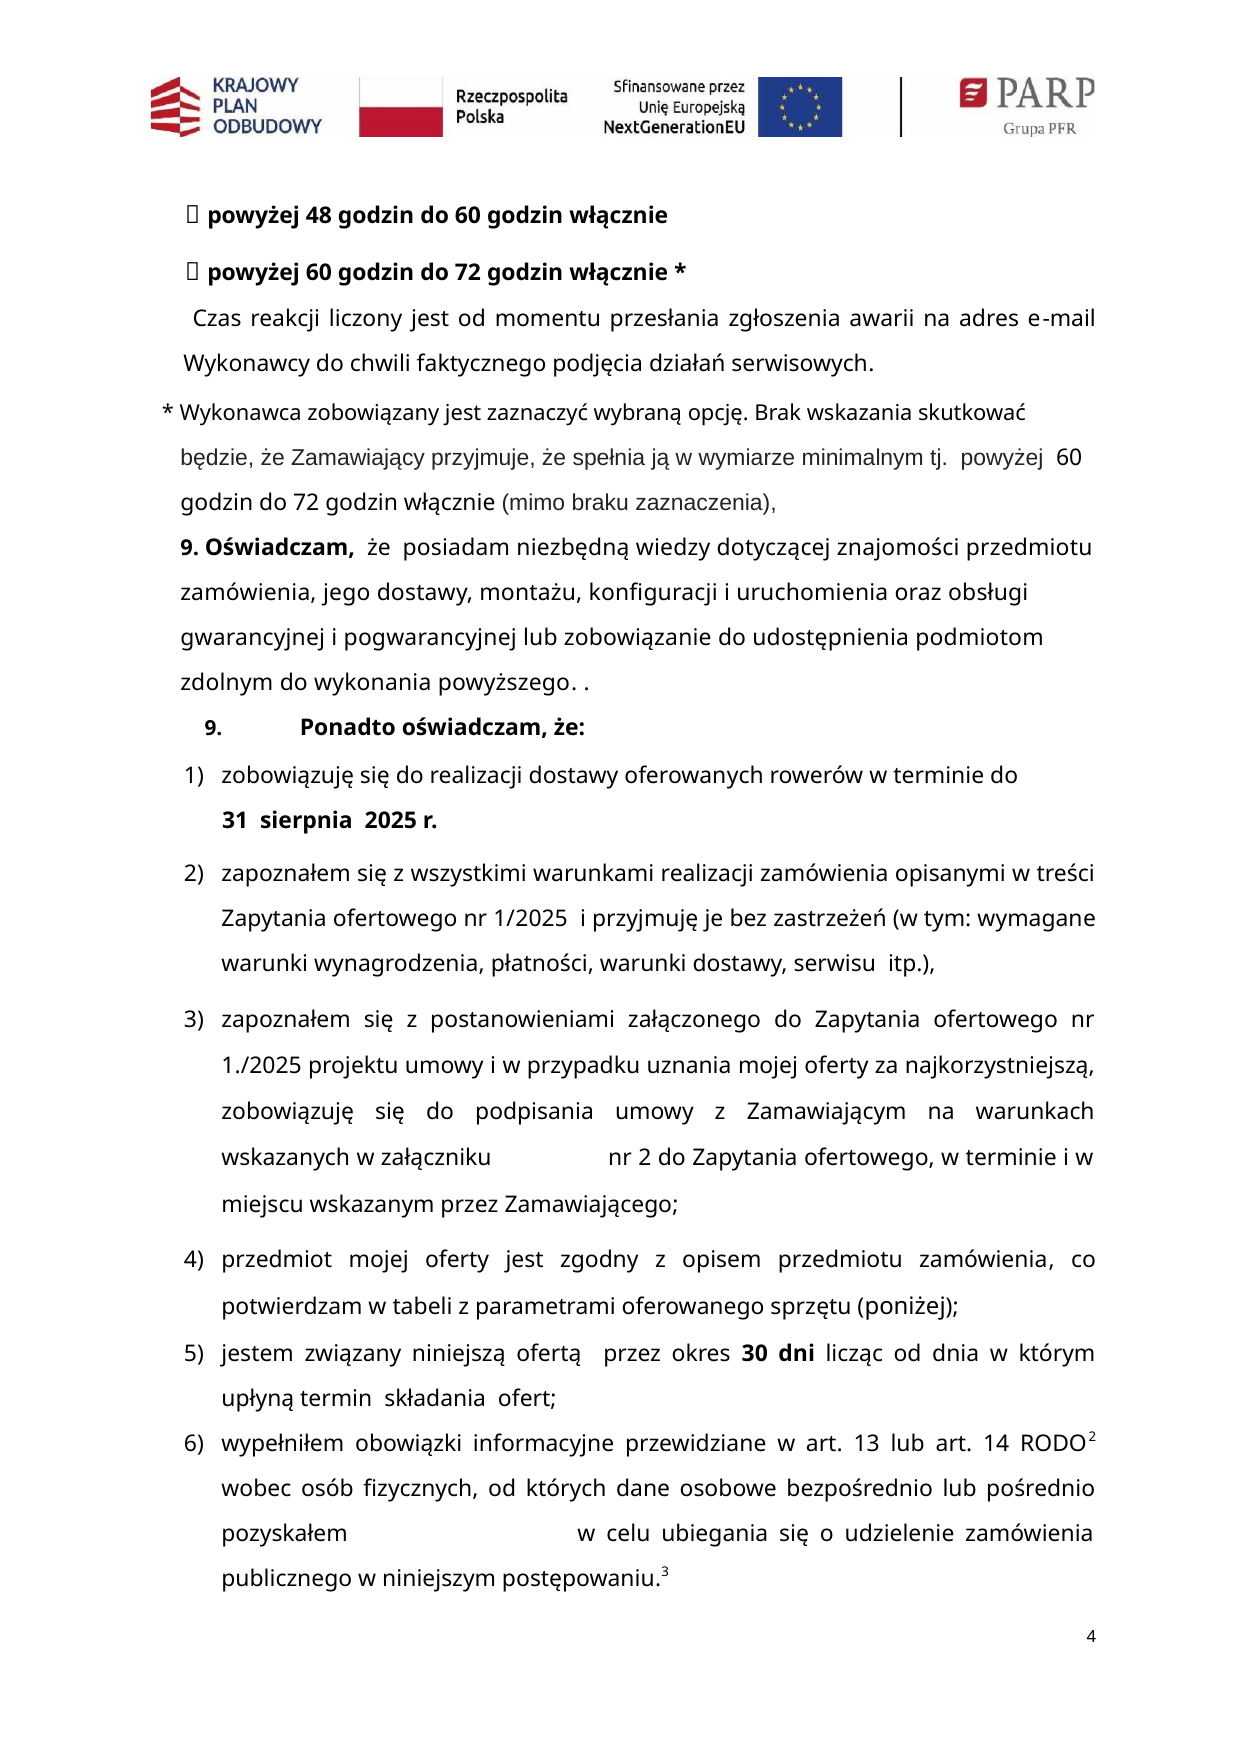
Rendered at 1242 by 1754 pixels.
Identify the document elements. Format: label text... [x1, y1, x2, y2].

text * Wykonawca zobowiązany jest zaznaczyć wybraną opcję. Brak wskazania skutkować będzie, że Zamawiający przyjmuje, że spełnia ją w wymiarze minimalnym tj. powyżej 60 godzin do 72 godzin włącznie (mimo braku zaznaczenia), [144, 397, 1100, 517]
list jestem związany niniejszą ofertą przez okres 30 dni licząc od dnia w którym upłyną termin składania ofert; [184, 1336, 1096, 1413]
list przedmiot mojej oferty jest zgodny z opisem przedmiotu zamówienia, co potwierdzam w tabeli z parametrami oferowanego sprzętu (poniżej); [184, 1243, 1096, 1321]
text 31 sierpnia 2025 r. [222, 804, 627, 835]
list zapoznałem się z postanowieniami załączonego do Zapytania ofertowego nr 1./2025 projektu umowy i w przypadku uznania mojej oferty za najkorzystniejszą, zobowiązuję się do podpisania umowy z Zamawiającym na warunkach wskazanych w załączniku nr 2 do Zapytania ofertowego, w terminie i w miejscu wskazanym przez Zamawiającego; [184, 1003, 1096, 1219]
text  powyżej 48 godzin do 60 godzin włącznie [185, 197, 1096, 231]
list zapoznałem się z wszystkimi warunkami realizacji zamówienia opisanymi w treści Zapytania ofertowego nr 1/2025 i przyjmuję je bez zastrzeżeń (w tym: wymagane warunki wynagrodzenia, płatności, warunki dostawy, serwisu itp.), [184, 857, 1096, 978]
text 9. Oświadczam, że posiadam niezbędną wiedzy dotyczącej znajomości przedmiotu zamówienia, jego dostawy, montażu, konfiguracji i uruchomienia oraz obsługi gwarancyjnej i pogwarancyjnej lub zobowiązanie do udostępnienia podmiotom zdolnym do wykonania powyższego. . [144, 531, 1100, 697]
picture [150, 77, 1095, 137]
list zobowiązuję się do realizacji dostawy oferowanych rowerów w terminie do [184, 759, 1096, 790]
text Czas reakcji liczony jest od momentu przesłania zgłoszenia awarii na adres e-mail Wykonawcy do chwili faktycznego podjęcia działań serwisowych. [147, 302, 1096, 378]
list Ponadto oświadczam, że: [204, 711, 1096, 742]
text  powyżej 60 godzin do 72 godzin włącznie * [185, 253, 1096, 287]
list wypełniłem obowiązki informacyjne przewidziane w art. 13 lub art. 14 RODO2 wobec osób fizycznych, od których dane osobowe bezpośrednio lub pośrednio pozyskałem w celu ubiegania się o udzielenie zamówienia publicznego w niniejszym postępowaniu.3 [184, 1427, 1096, 1593]
